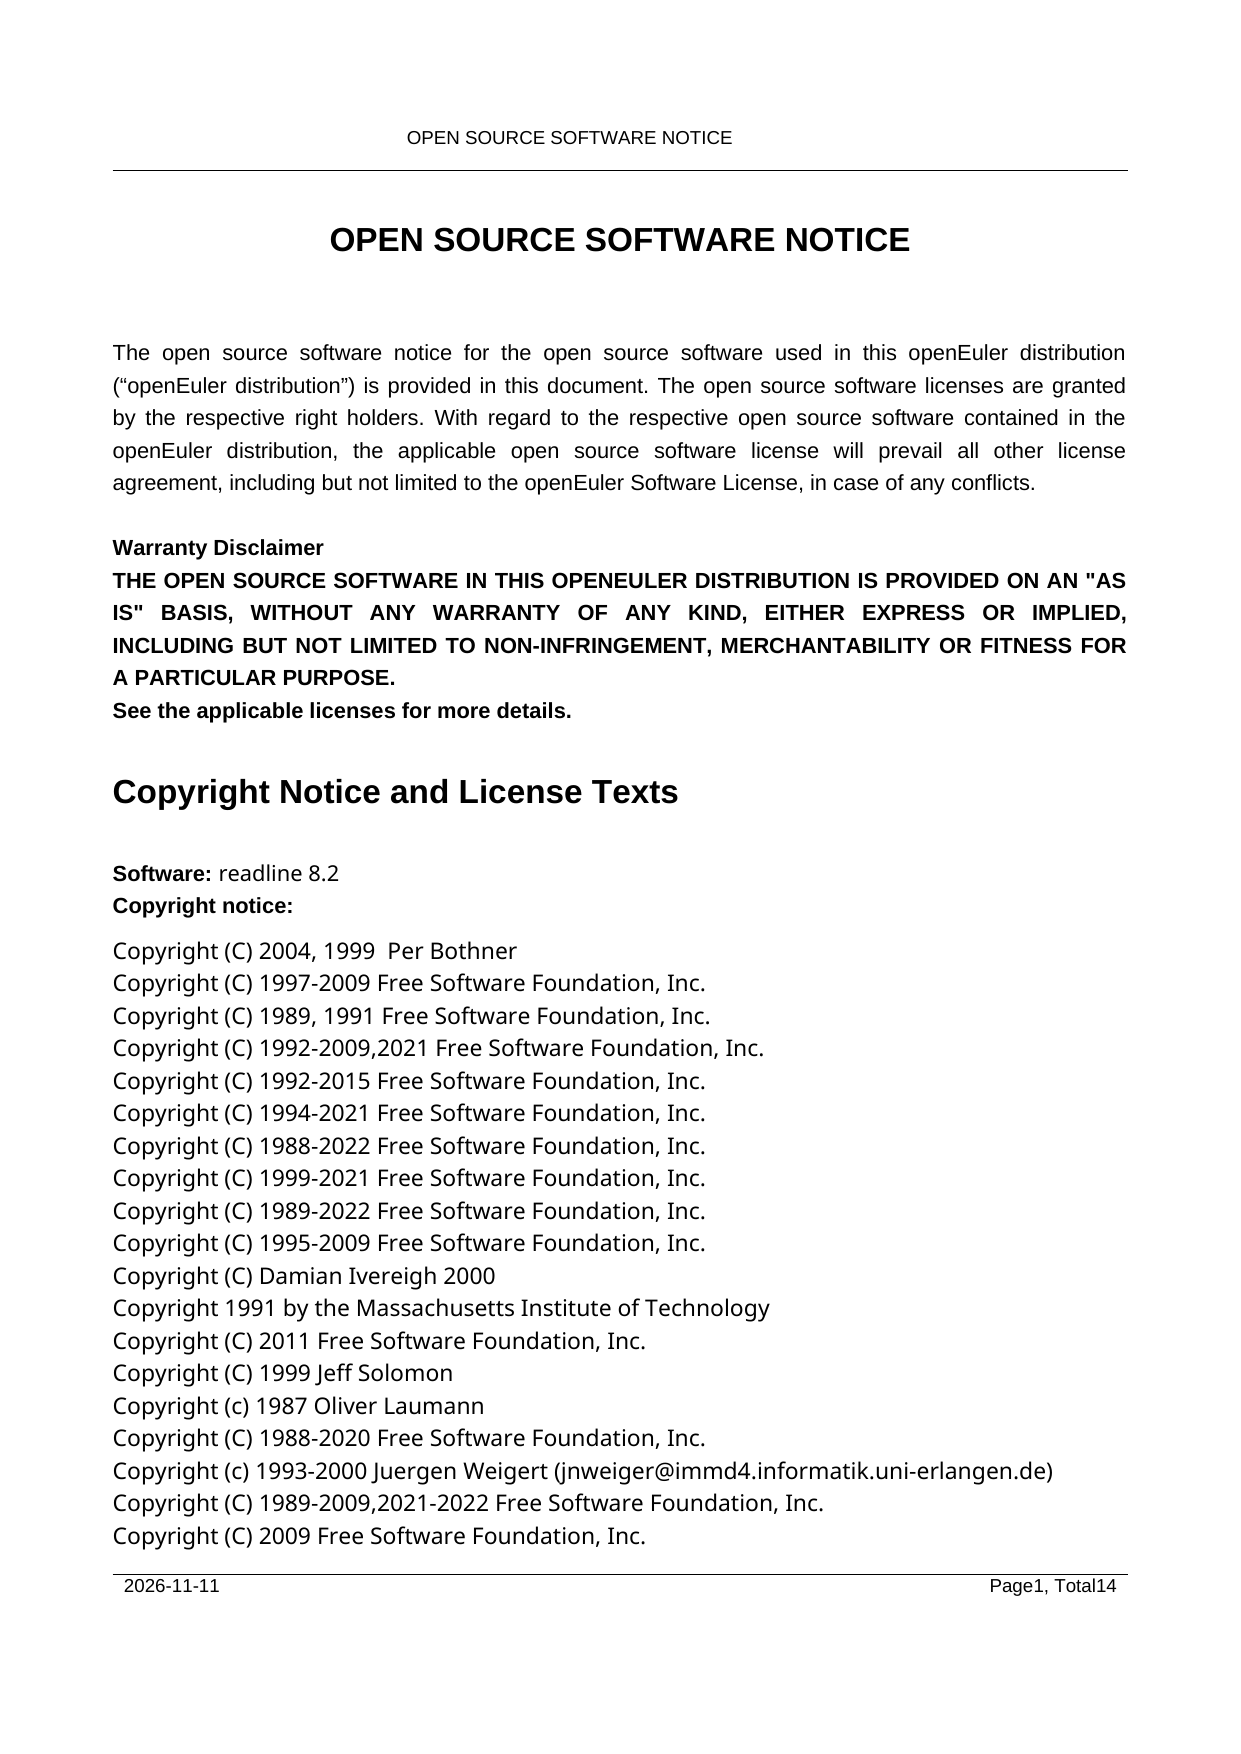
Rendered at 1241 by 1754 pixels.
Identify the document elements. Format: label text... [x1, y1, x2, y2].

text The open source software notice for the open source software used in this openEuler distribution (“openEuler distribution”) is provided in this document. The open source software licenses are granted by the respective right holders. With regard to the respective open source software contained in the openEuler distribution, the applicable open source software license will prevail all other license agreement, including but not limited to the openEuler Software License, in case of any conflicts. [112, 336, 1128, 499]
text OPEN SOURCE SOFTWARE NOTICE [112, 206, 1128, 271]
text Copyright Notice and License Texts [112, 759, 1128, 824]
text THE OPEN SOURCE SOFTWARE IN THIS OPENEULER DISTRIBUTION IS PROVIDED ON AN "AS IS" BASIS, WITHOUT ANY WARRANTY OF ANY KIND, EITHER EXPRESS OR IMPLIED, INCLUDING BUT NOT LIMITED TO NON-INFRINGEMENT, MERCHANTABILITY OR FITNESS FOR A PARTICULAR PURPOSE. See the applicable licenses for more details. [112, 564, 1128, 726]
text Copyright notice: [112, 889, 1128, 921]
text Warranty Disclaimer [112, 531, 1128, 564]
title Software: readline 8.2 [112, 856, 1128, 889]
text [112, 934, 1128, 1551]
